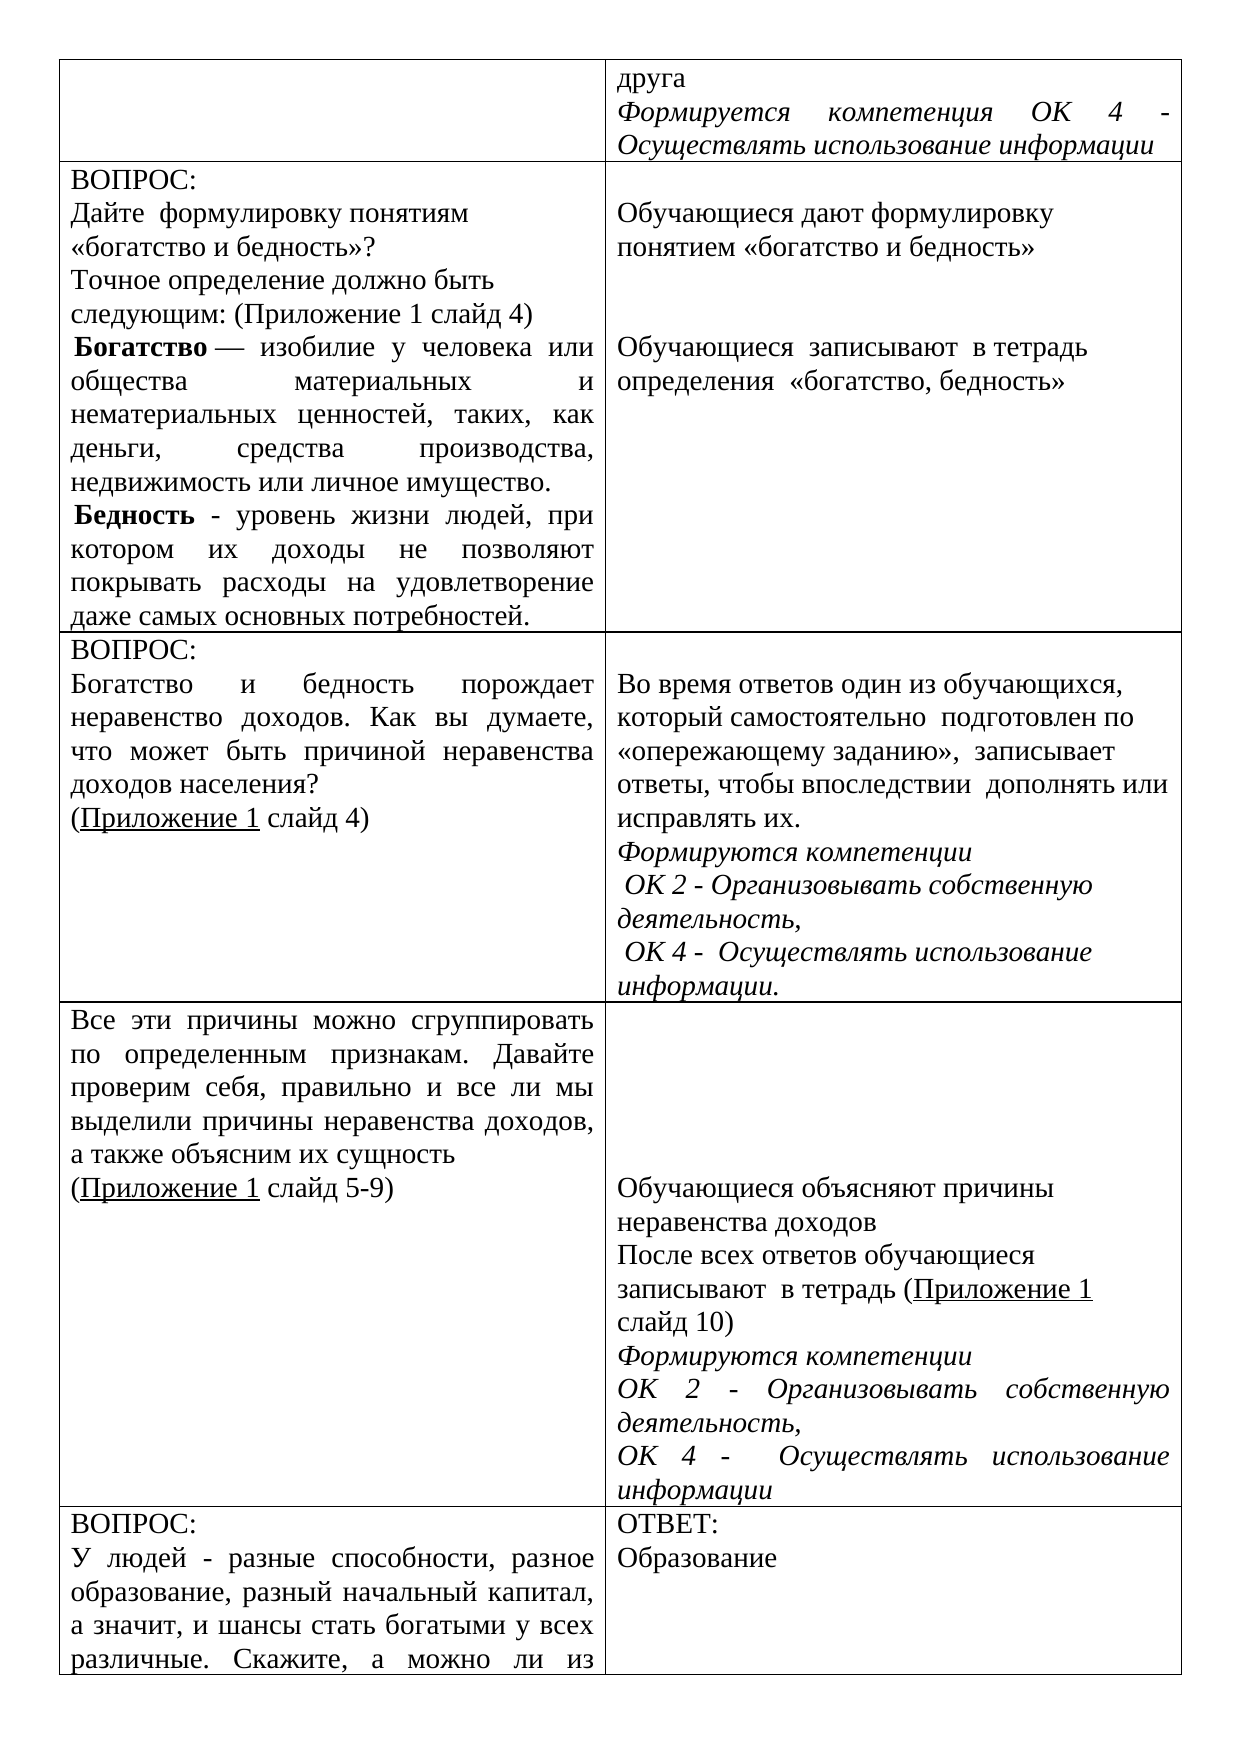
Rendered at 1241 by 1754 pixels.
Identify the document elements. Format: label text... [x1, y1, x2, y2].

table_cell Во время ответов один из обучающихся, который самостоятельно подготовлен по «опережающему заданию», записывает ответы, чтобы впоследствии дополнять или исправлять их. Формируются компетенции ОК 2 - Организовывать собственную деятельность, ОК 4 - Осуществлять использование информации. [606, 633, 1181, 1001]
table_cell Все эти причины можно сгруппировать по определенным признакам. Давайте проверим себя, правильно и все ли мы выделили причины неравенства доходов, а также объясним их сущность (Приложение 1 слайд 5-9) [60, 1003, 605, 1506]
table_cell ВОПРОС: Дайте формулировку понятиям «богатство и бедность»? Точное определение должно быть следующим: (Приложение 1 слайд 4) Богатство — изобилие у человека или общества материальных и нематериальных ценностей, таких, как деньги, средства производства, недвижимость или личное имущество. Бедность - уровень жизни людей, при котором их доходы не позволяют покрывать расходы на удовлетворение даже самых основных потребностей. [60, 162, 605, 631]
table_cell ВОПРОС: Богатство и бедность порождает неравенство доходов. Как вы думаете, что может быть причиной неравенства доходов населения? (Приложение 1 слайд 4) [60, 633, 605, 1001]
table_cell Обучающиеся дают формулировку понятием «богатство и бедность» Обучающиеся записывают в тетрадь определения «богатство, бедность» [606, 162, 1181, 631]
table_cell Обучающиеся объясняют причины неравенства доходов После всех ответов обучающиеся записывают в тетрадь (Приложение 1 слайд 10) Формируются компетенции ОК 2 - Организовывать собственную деятельность, ОК 4 - Осуществлять использование информации [606, 1003, 1181, 1506]
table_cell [60, 60, 605, 161]
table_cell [60, 1507, 605, 1674]
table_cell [606, 60, 1181, 161]
table_cell ОТВЕТ: Образование [606, 1507, 1181, 1674]
